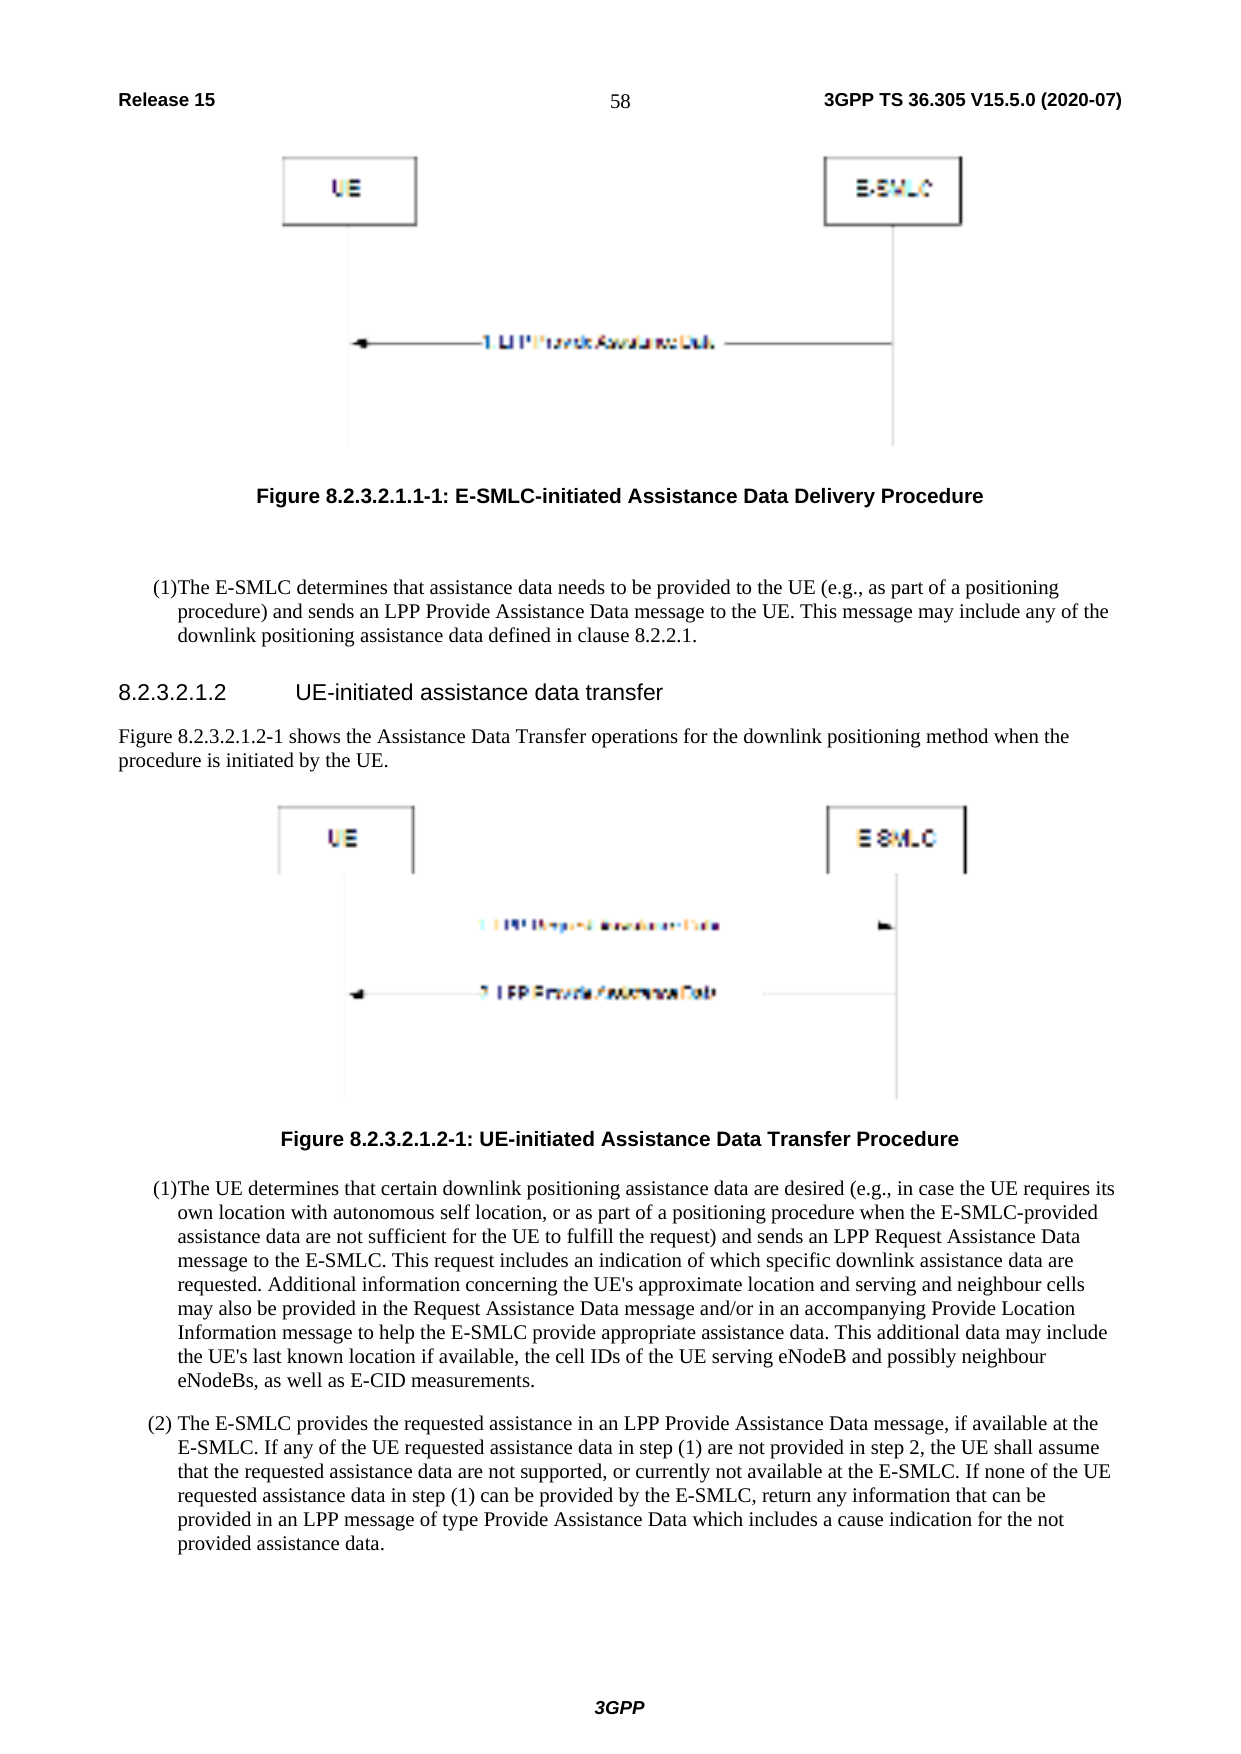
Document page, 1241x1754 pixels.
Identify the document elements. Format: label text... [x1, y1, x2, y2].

subtitle 8.2.3.2.1.2 UE-initiated assistance data transfer [118, 679, 1122, 705]
text (2) The E-SMLC provides the requested assistance in an LPP Provide Assistance Data message, if available at the E-SMLC. If any of the UE requested assistance data in step (1) are not provided in step 2, the UE shall assume that the requested assistance data are not supported, or currently not available at the E-SMLC. If none of the UE requested assistance data in step (1) can be provided by the E-SMLC, return any information that can be provided in an LPP message of type Provide Assistance Data which includes a cause indication for the not provided assistance data. [148, 1411, 1122, 1555]
text (1) The UE determines that certain downlink positioning assistance data are desired (e.g., in case the UE requires its own location with autonomous self location, or as part of a positioning procedure when the E-SMLC-provided assistance data are not sufficient for the UE to fulfill the request) and sends an LPP Request Assistance Data message to the E-SMLC. This request includes an indication of which specific downlink assistance data are requested. Additional information concerning the UE's approximate location and serving and neighbour cells may also be provided in the Request Assistance Data message and/or in an accompanying Provide Location Information message to help the E-SMLC provide appropriate assistance data. This additional data may include the UE's last known location if available, the cell IDs of the UE serving eNodeB and possibly neighbour eNodeBs, as well as E-CID measurements. [148, 1176, 1122, 1392]
text Figure 8.2.3.2.1.2-1: UE-initiated Assistance Data Transfer Procedure [118, 1127, 1122, 1151]
text Figure 8.2.3.2.1.1-1: E-SMLC-initiated Assistance Data Delivery Procedure [118, 483, 1122, 507]
text Figure 8.2.3.2.1.2-1 shows the Assistance Data Transfer operations for the downlink positioning method when the procedure is initiated by the UE. [118, 724, 1122, 772]
text (1) The E-SMLC determines that assistance data needs to be provided to the UE (e.g., as part of a positioning procedure) and sends an LPP Provide Assistance Data message to the UE. This message may include any of the downlink positioning assistance data defined in clause 8.2.2.1. [148, 575, 1122, 647]
